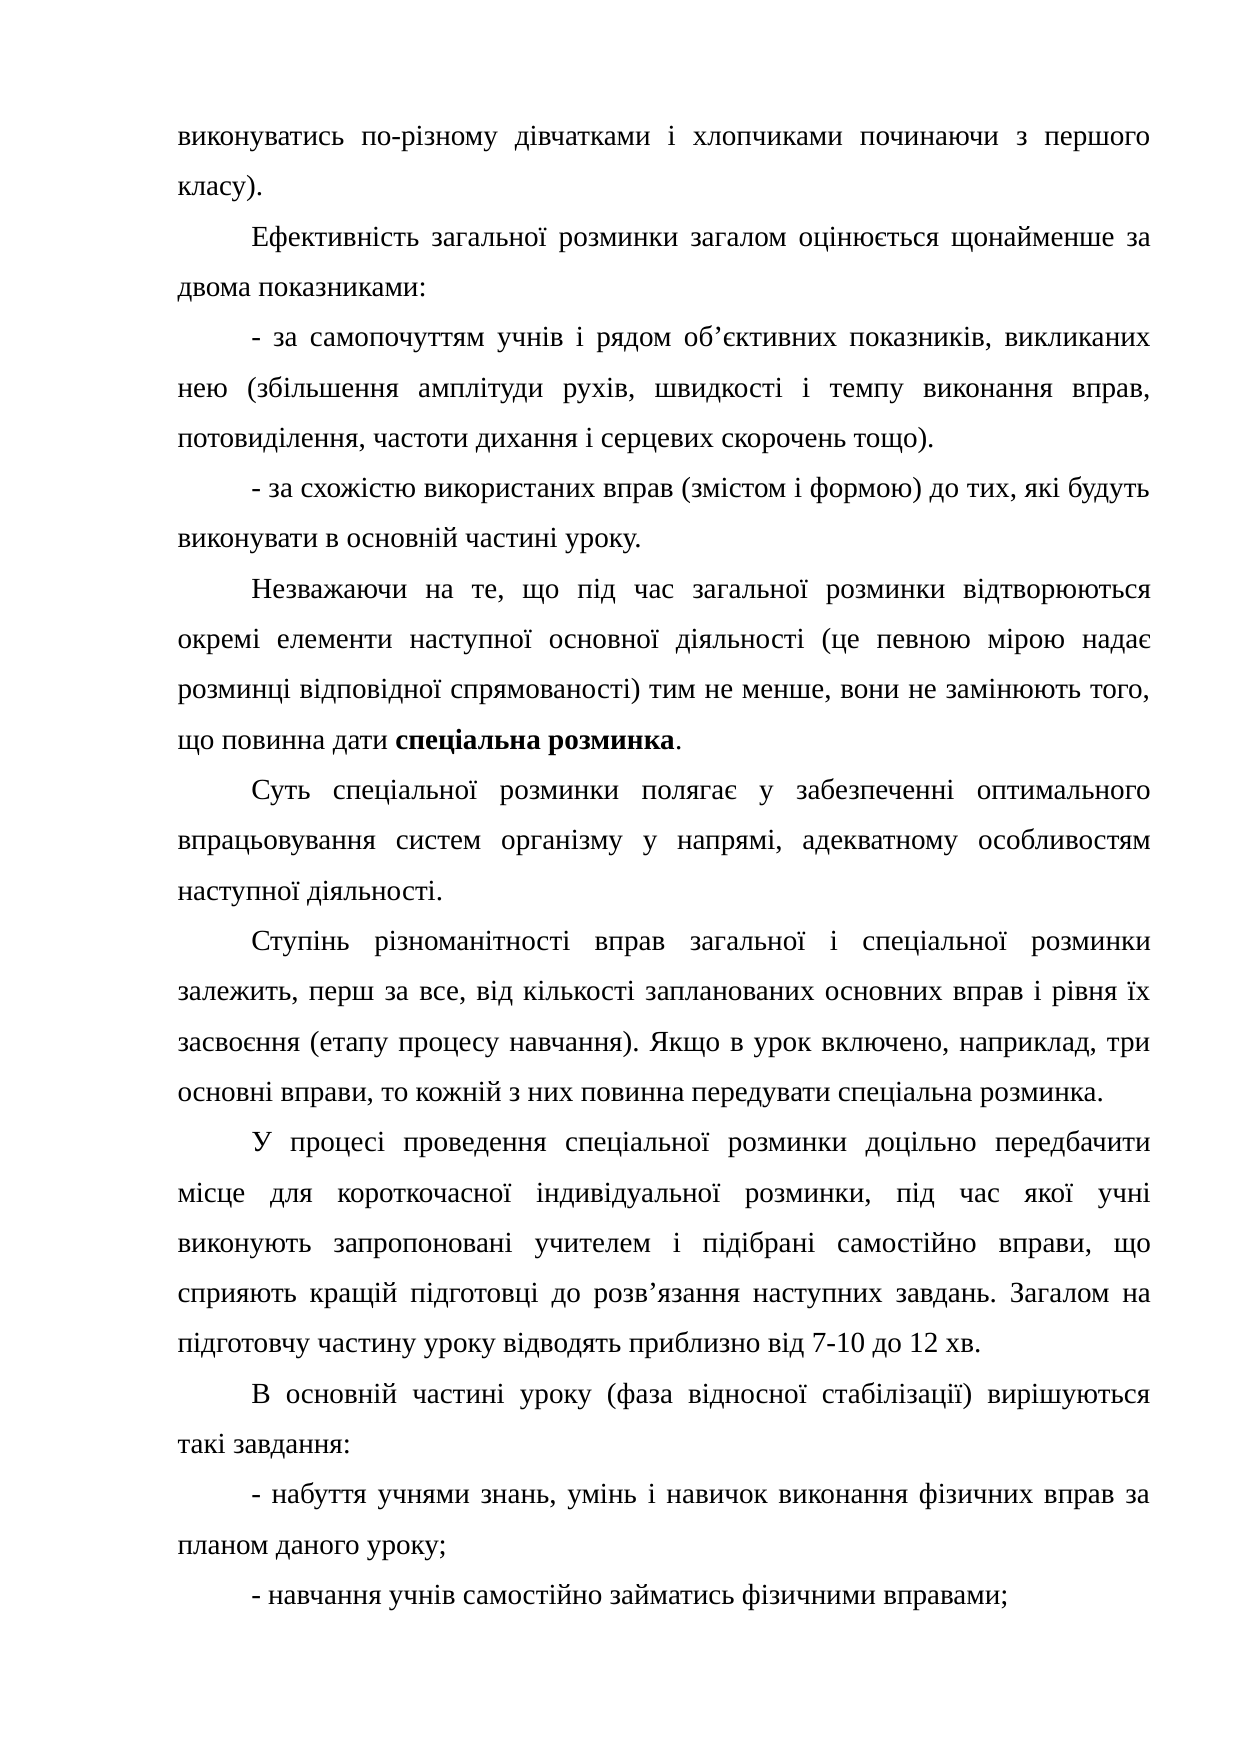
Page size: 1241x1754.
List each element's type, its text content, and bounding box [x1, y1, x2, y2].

text В основній частині уроку (фаза відносної стабілізації) вирішуються такі завдання: [177, 1376, 1152, 1460]
text Суть спеціальної розминки полягає у забезпеченні оптимального впрацьовування систем організму у напрямі, адекватному особливостям наступної діяльності. [177, 772, 1152, 906]
text - набуття учнями знань, умінь і навичок виконання фізичних вправ за планом даного уроку; [177, 1477, 1152, 1560]
text У процесі проведення спеціальної розминки доцільно передбачити місце для короткочасної індивідуальної розминки, під час якої учні виконують запропоновані учителем і підібрані самостійно вправи, що сприяють кращій підготовці до розв’язання наступних завдань. Загалом на підготовчу частину уроку відводять приблизно від 7-10 до 12 хв. [177, 1124, 1152, 1359]
text Ефективність загальної розминки загалом оцінюється щонайменше за двома показниками: [177, 219, 1152, 303]
text - за схожістю використаних вправ (змістом і формою) до тих, які будуть виконувати в основній частині уроку. [177, 470, 1152, 554]
text - навчання учнів самостійно займатись фізичними вправами; [177, 1577, 1152, 1611]
text - за самопочуттям учнів і рядом об’єктивних показників, викликаних нею (збільшення амплітуди рухів, швидкості і темпу виконання вправ, потовиділення, частоти дихання і серцевих скорочень тощо). [177, 319, 1152, 453]
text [177, 118, 1152, 202]
text Незважаючи на те, що під час загальної розминки відтворюються окремі елементи наступної основної діяльності (це певною мірою надає розминці відповідної спрямованості) тим не менше, вони не замінюють того, що повинна дати спеціальна розминка. [177, 571, 1152, 755]
text Ступінь різноманітності вправ загальної і спеціальної розминки залежить, перш за все, від кількості запланованих основних вправ і рівня їх засвоєння (етапу процесу навчання). Якщо в урок включено, наприклад, три основні вправи, то кожній з них повинна передувати спеціальна розминка. [177, 923, 1152, 1108]
